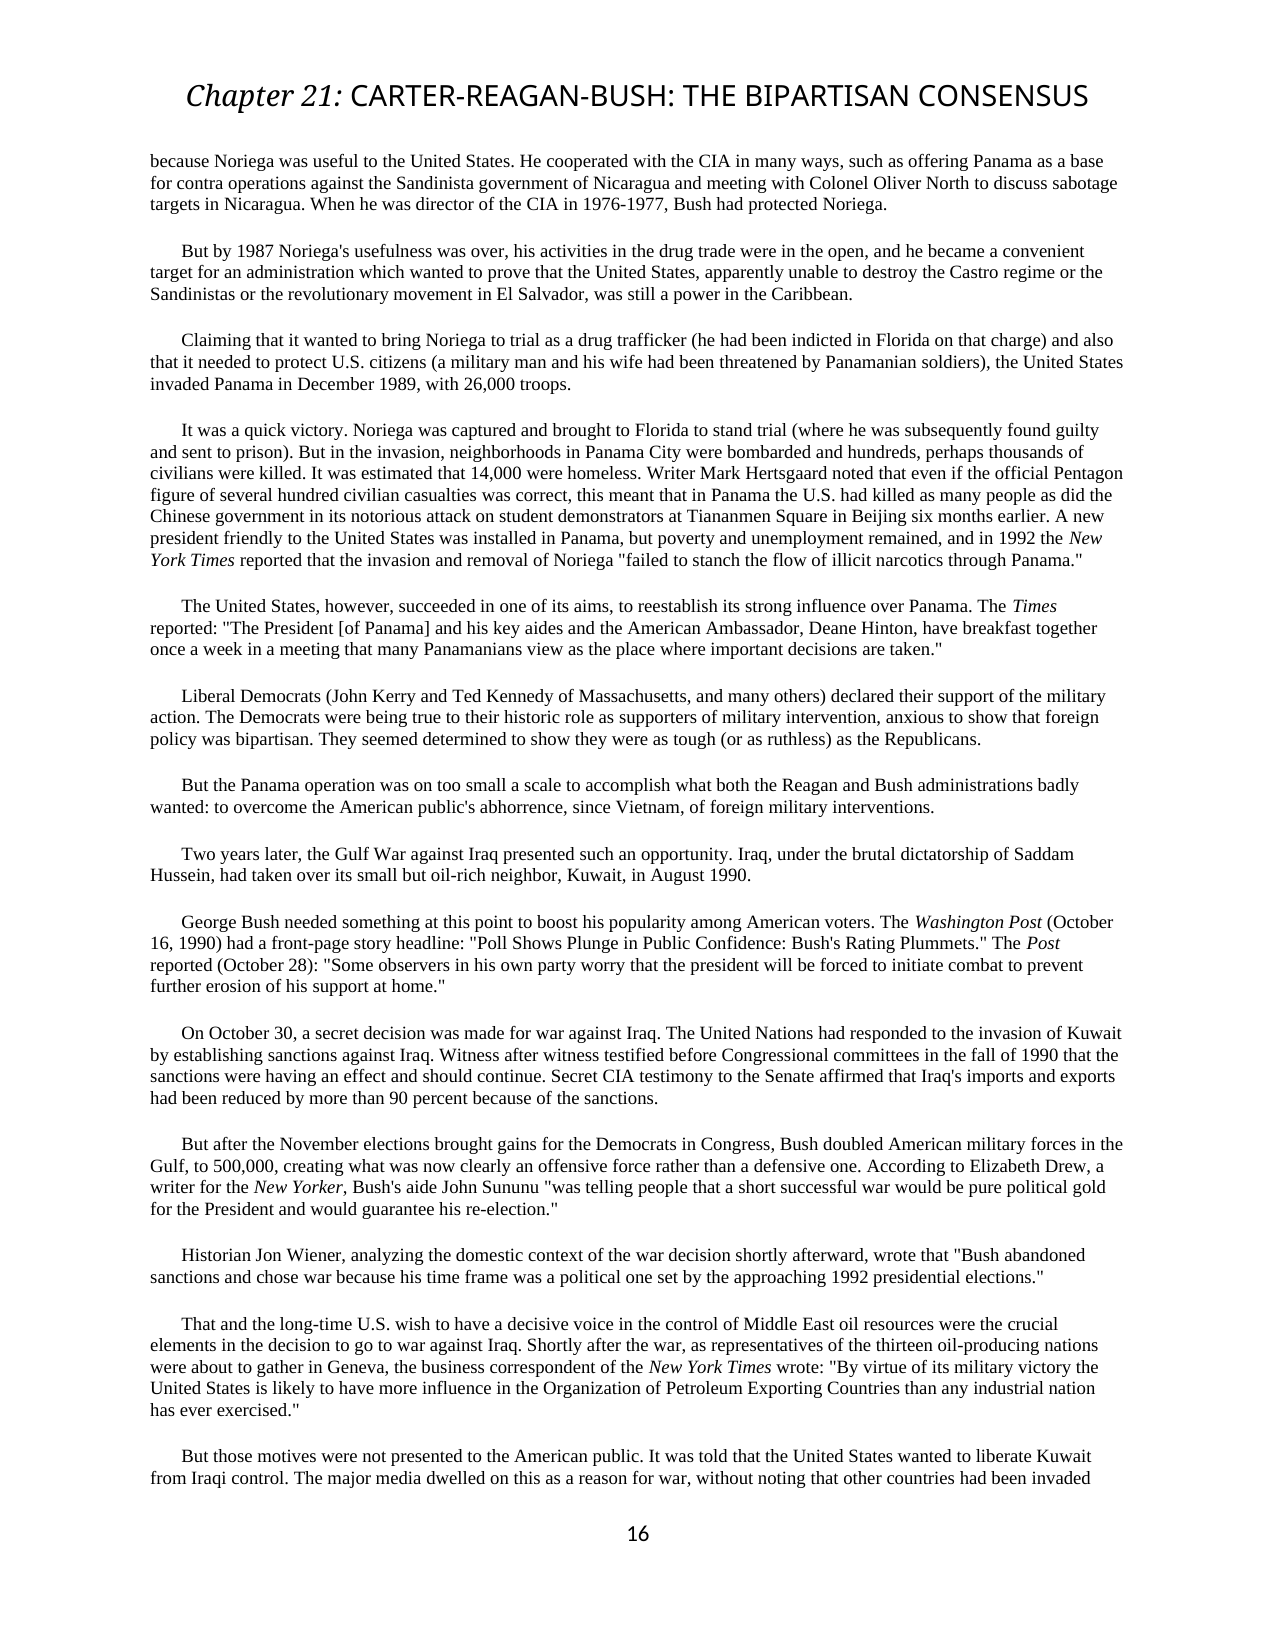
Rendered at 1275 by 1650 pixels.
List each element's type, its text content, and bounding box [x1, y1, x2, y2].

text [150, 1445, 1125, 1488]
text George Bush needed something at this point to boost his popularity among American voters. The Washington Post (October 16, 1990) had a front-page story headline: "Poll Shows Plunge in Public Confidence: Bush's Rating Plummets." The Post reported (October 28): "Some observers in his own party worry that the president will be forced to initiate combat to prevent further erosion of his support at home." [150, 911, 1125, 997]
text The United States, however, succeeded in one of its aims, to reestablish its strong influence over Panama. The Times reported: "The President [of Panama] and his key aides and the American Ambassador, Deane Hinton, have breakfast together once a week in a meeting that many Panamanians view as the place where important decisions are taken." [150, 595, 1125, 660]
text It was a quick victory. Noriega was captured and brought to Florida to stand trial (where he was subsequently found guilty and sent to prison). But in the invasion, neighborhoods in Panama City were bombarded and hundreds, perhaps thousands of civilians were killed. It was estimated that 14,000 were homeless. Writer Mark Hertsgaard noted that even if the official Pentagon figure of several hundred civilian casualties was correct, this meant that in Panama the U.S. had killed as many people as did the Chinese government in its notorious attack on student demonstrators at Tiananmen Square in Beijing six months earlier. A new president friendly to the United States was installed in Panama, but poverty and unemployment remained, and in 1992 the New York Times reported that the invasion and removal of Noriega "failed to stanch the flow of illicit narcotics through Panama." [150, 419, 1125, 570]
text Liberal Democrats (John Kerry and Ted Kennedy of Massachusetts, and many others) declared their support of the military action. The Democrats were being true to their historic role as supporters of military intervention, anxious to show that foreign policy was bipartisan. They seemed determined to show they were as tough (or as ruthless) as the Republicans. [150, 685, 1125, 749]
text But the Panama operation was on too small a scale to accomplish what both the Reagan and Bush administrations badly wanted: to overcome the American public's abhorrence, since Vietnam, of foreign military interventions. [150, 774, 1125, 817]
text Two years later, the Gulf War against Iraq presented such an opportunity. Iraq, under the brutal dictatorship of Saddam Hussein, had taken over its small but oil-rich neighbor, Kuwait, in August 1990. [150, 842, 1125, 886]
text On October 30, a secret decision was made for war against Iraq. The United Nations had responded to the invasion of Kuwait by establishing sanctions against Iraq. Witness after witness testified before Congressional committees in the fall of 1990 that the sanctions were having an effect and should continue. Secret CIA testimony to the Senate affirmed that Iraq's imports and exports had been reduced by more than 90 percent because of the sanctions. [150, 1022, 1125, 1108]
text Historian Jon Wiener, analyzing the domestic context of the war decision shortly afterward, wrote that "Bush abandoned sanctions and chose war because his time frame was a political one set by the approaching 1992 presidential elections." [150, 1244, 1125, 1287]
text But by 1987 Noriega's usefulness was over, his activities in the drug trade were in the open, and he became a convenient target for an administration which wanted to prove that the United States, apparently unable to destroy the Castro regime or the Sandinistas or the revolutionary movement in El Salvador, was still a power in the Caribbean. [150, 240, 1125, 304]
text But after the November elections brought gains for the Democrats in Congress, Bush doubled American military forces in the Gulf, to 500,000, creating what was now clearly an offensive force rather than a defensive one. According to Elizabeth Drew, a writer for the New Yorker, Bush's aide John Sununu "was telling people that a short successful war would be pure political gold for the President and would guarantee his re-election." [150, 1133, 1125, 1219]
text Claiming that it wanted to bring Noriega to trial as a drug trafficker (he had been indicted in Florida on that charge) and also that it needed to protect U.S. citizens (a military man and his wife had been threatened by Panamanian soldiers), the United States invaded Panama in December 1989, with 26,000 troops. [150, 329, 1125, 394]
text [150, 150, 1125, 215]
text That and the long-time U.S. wish to have a decisive voice in the control of Middle East oil resources were the crucial elements in the decision to go to war against Iraq. Shortly after the war, as representatives of the thirteen oil-producing nations were about to gather in Geneva, the business correspondent of the New York Times wrote: "By virtue of its military victory the United States is likely to have more influence in the Organization of Petroleum Exporting Countries than any industrial nation has ever exercised." [150, 1312, 1125, 1420]
